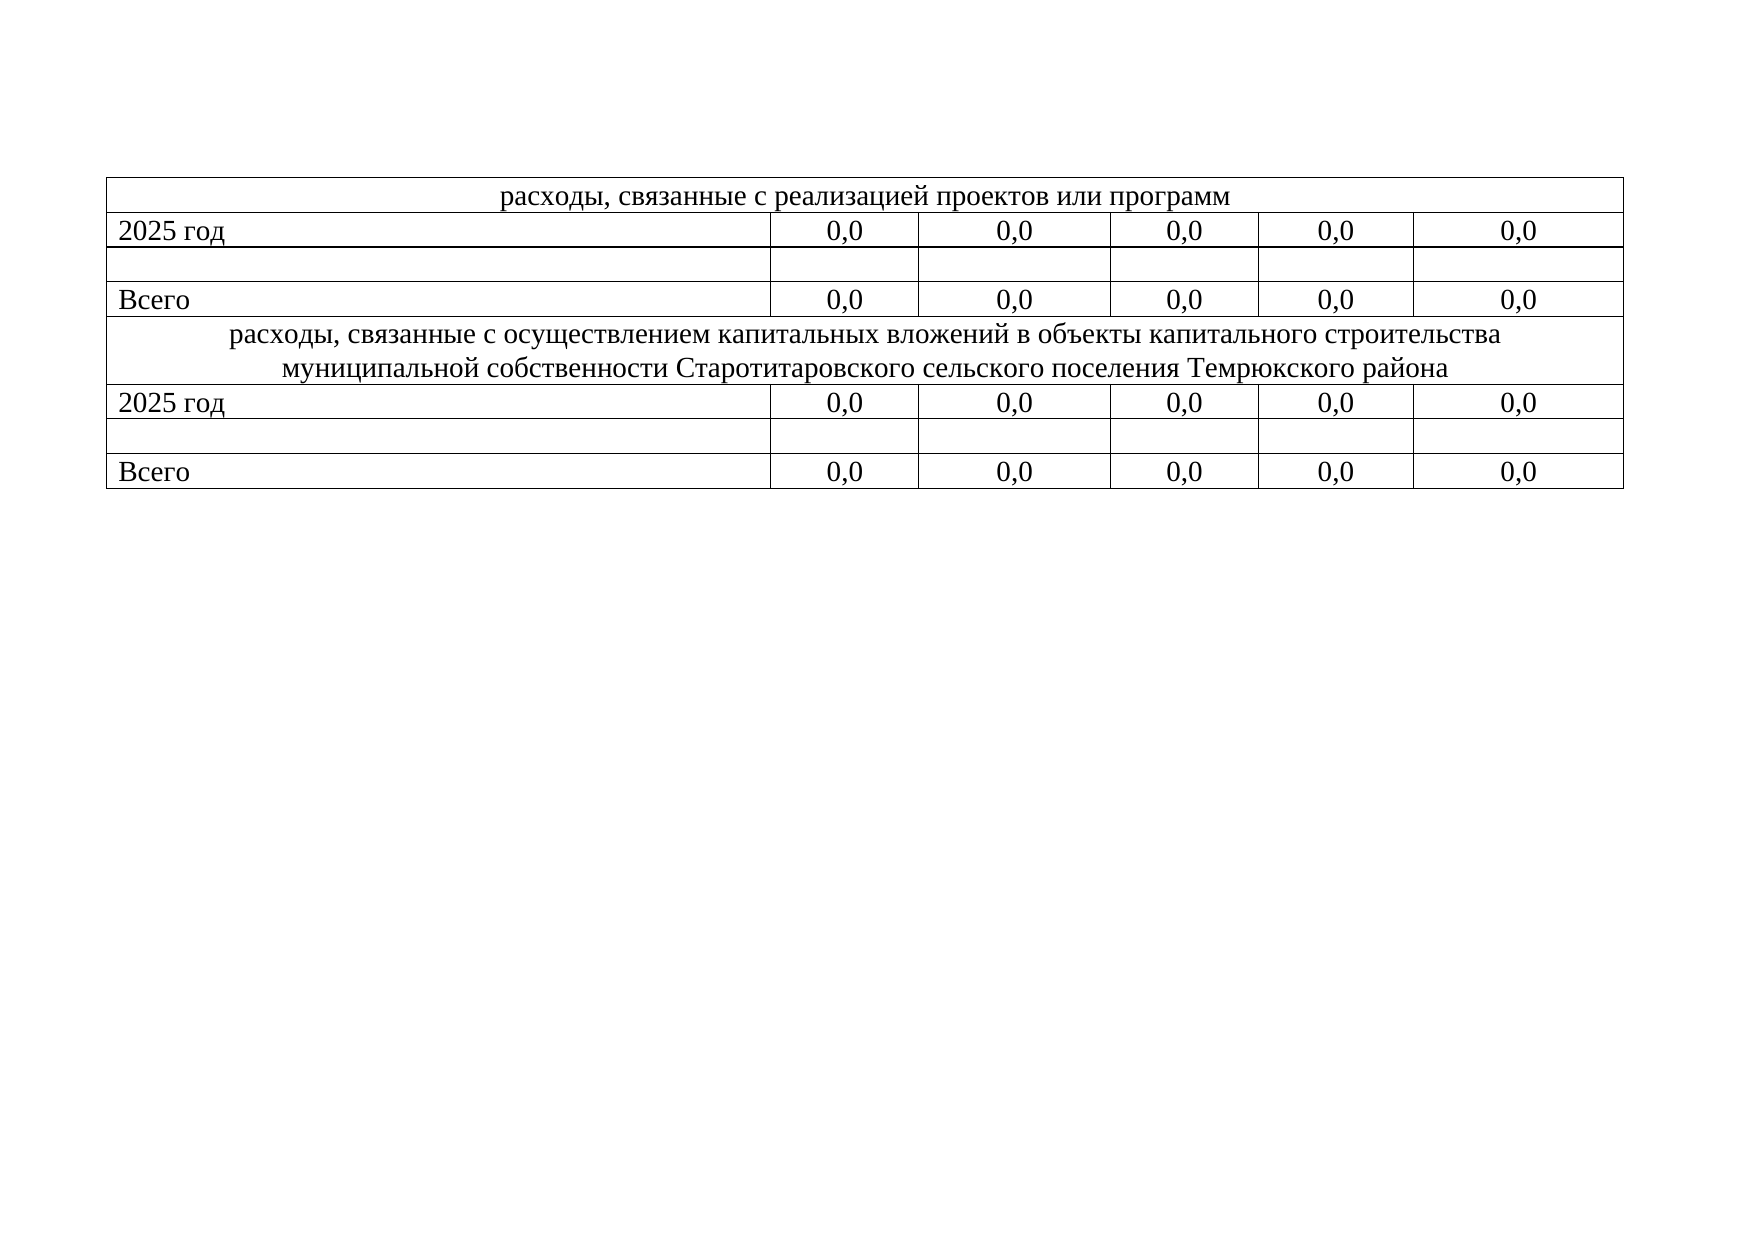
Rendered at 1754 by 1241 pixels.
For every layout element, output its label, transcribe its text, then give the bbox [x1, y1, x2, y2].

table_cell [1414, 419, 1623, 453]
table_cell [107, 248, 770, 281]
table_cell [771, 419, 918, 453]
table_cell 2025 год [107, 213, 770, 246]
table_cell [1259, 419, 1413, 453]
table_cell 0,0 [771, 385, 918, 418]
table_cell 0,0 [919, 385, 1110, 418]
table_cell 0,0 [1111, 454, 1258, 487]
table_cell 0,0 [1414, 213, 1623, 246]
table_cell 0,0 [771, 282, 918, 316]
table_cell [771, 248, 918, 281]
table_cell 0,0 [1259, 213, 1413, 246]
table_cell [1259, 248, 1413, 281]
table_cell 0,0 [919, 282, 1110, 316]
table_cell [107, 419, 770, 453]
table_cell 0,0 [1259, 454, 1413, 487]
table_cell 0,0 [1111, 282, 1258, 316]
table_cell 0,0 [919, 454, 1110, 487]
table_cell [1111, 419, 1258, 453]
table_cell 0,0 [771, 213, 918, 246]
table_cell [1414, 248, 1623, 281]
table_cell 0,0 [1259, 385, 1413, 418]
table_cell Всего [107, 282, 770, 316]
table_cell [1111, 248, 1258, 281]
table_cell Всего [107, 454, 770, 487]
table_cell 0,0 [1259, 282, 1413, 316]
table_cell [919, 248, 1110, 281]
table_cell расходы, связанные с реализацией проектов или программ [107, 178, 1623, 212]
table_cell 0,0 [1414, 454, 1623, 487]
table_cell 0,0 [1111, 385, 1258, 418]
table_cell [919, 419, 1110, 453]
table_cell 0,0 [771, 454, 918, 487]
table_cell 0,0 [919, 213, 1110, 246]
table_cell 0,0 [1414, 385, 1623, 418]
table_cell расходы, связанные с осуществлением капитальных вложений в объекты капитального строительства муниципальной собственности Старотитаровского сельского поселения Темрюкского района [107, 317, 1623, 384]
table_cell 0,0 [1111, 213, 1258, 246]
table_cell 2025 год [107, 385, 770, 418]
table_cell 0,0 [1414, 282, 1623, 316]
